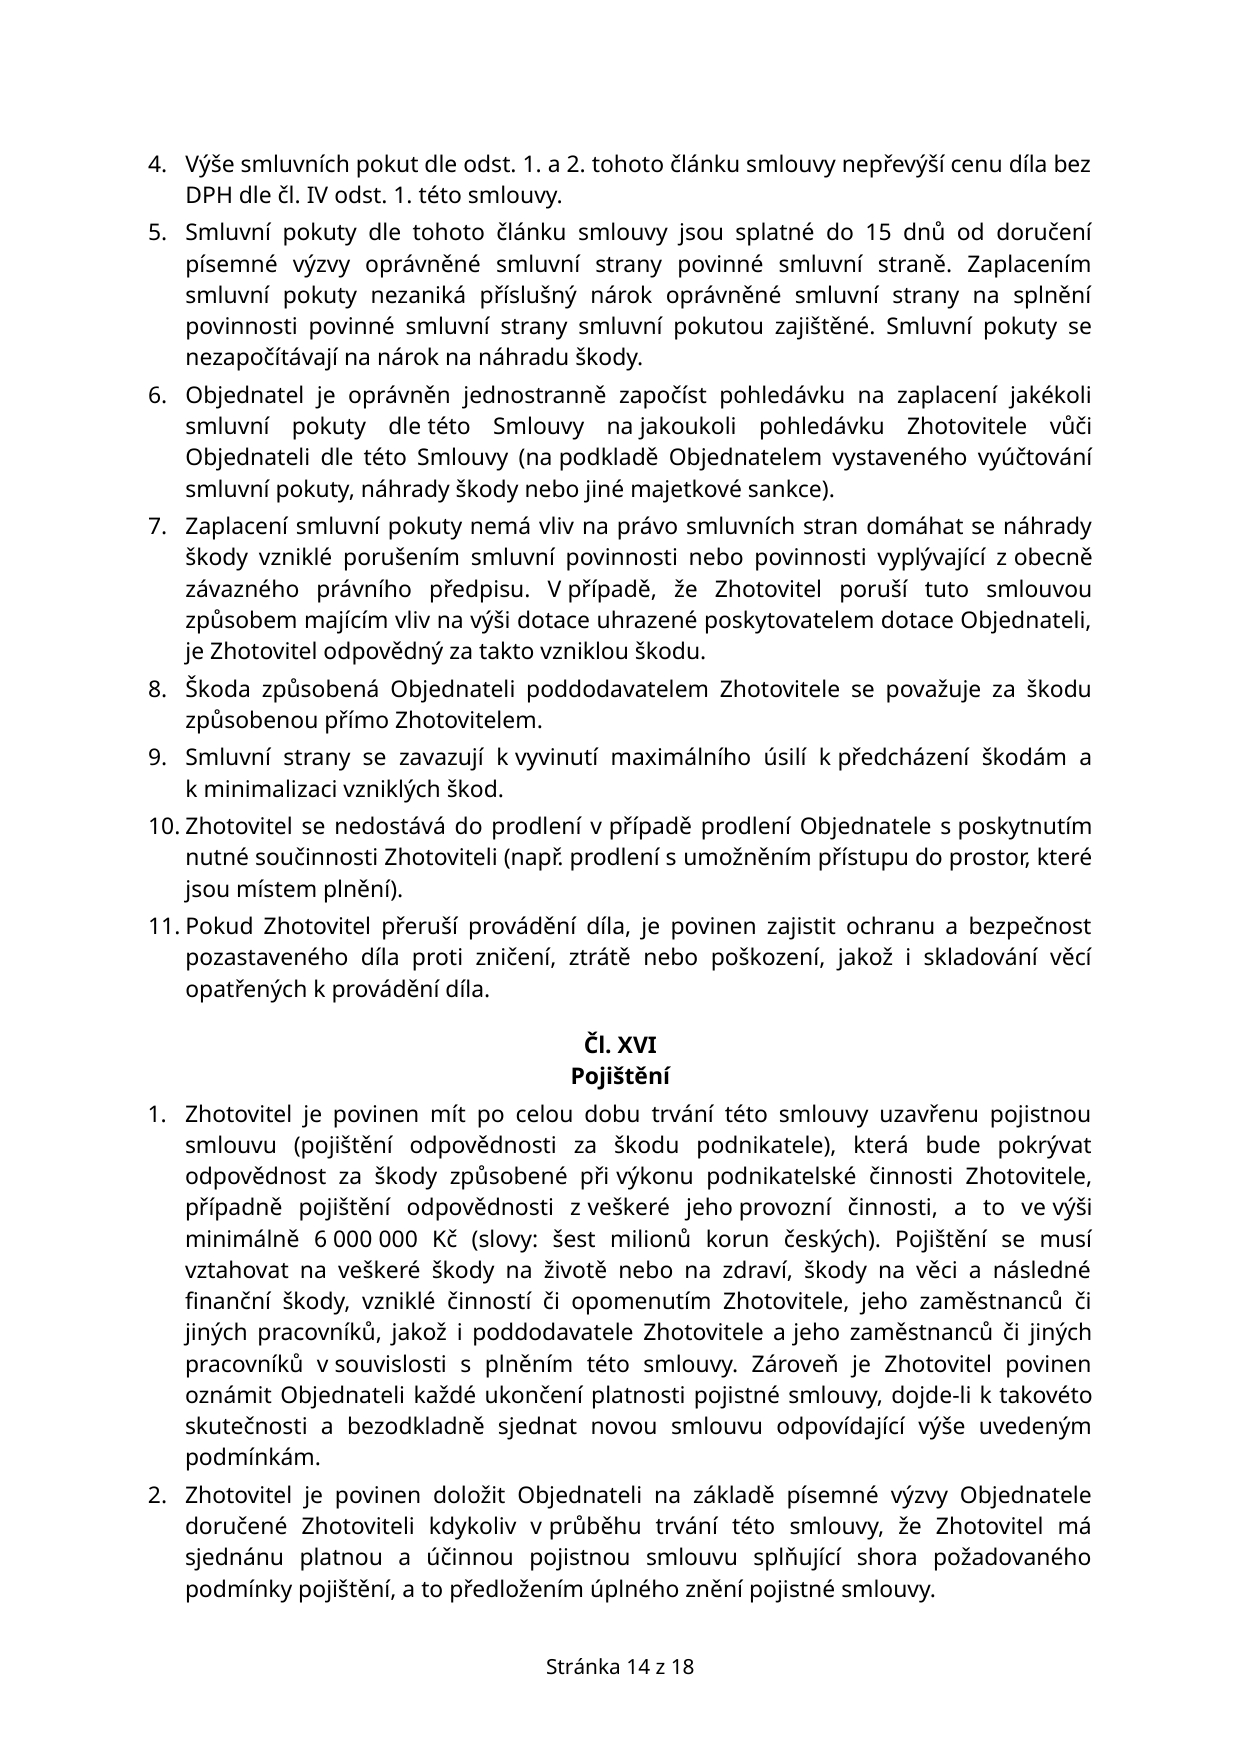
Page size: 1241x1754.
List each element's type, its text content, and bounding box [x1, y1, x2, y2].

subtitle Zhotovitel je povinen mít po celou dobu trvání této smlouvy uzavřenu pojistnou smlouvu (pojištění odpovědnosti za škodu podnikatele), která bude pokrývat odpovědnost za škody způsobené při výkonu podnikatelské činnosti Zhotovitele, případně pojištění odpovědnosti z veškeré jeho provozní činnosti, a to ve výši minimálně 6 000 000 Kč (slovy: šest milionů korun českých). Pojištění se musí vztahovat na veškeré škody na životě nebo na zdraví, škody na věci a následné finanční škody, vzniklé činností či opomenutím Zhotovitele, jeho zaměstnanců či jiných pracovníků, jakož i poddodavatele Zhotovitele a jeho zaměstnanců či jiných pracovníků v souvislosti s plněním této smlouvy. Zároveň je Zhotovitel povinen oznámit Objednateli každé ukončení platnosti pojistné smlouvy, dojde-li k takovéto skutečnosti a bezodkladně sjednat novou smlouvu odpovídající výše uvedeným podmínkám. [147, 1098, 1093, 1473]
subtitle Výše smluvních pokut dle odst. 1. a 2. tohoto článku smlouvy nepřevýší cenu díla bez DPH dle čl. IV odst. 1. této smlouvy. [148, 148, 1093, 210]
subtitle Pokud Zhotovitel přeruší provádění díla, je povinen zajistit ochranu a bezpečnost pozastaveného díla proti zničení, ztrátě nebo poškození, jakož i skladování věcí opatřených k provádění díla. [148, 910, 1093, 1004]
subtitle Objednatel je oprávněn jednostranně započíst pohledávku na zaplacení jakékoli smluvní pokuty dle této Smlouvy na jakoukoli pohledávku Zhotovitele vůči Objednateli dle této Smlouvy (na podkladě Objednatelem vystaveného vyúčtování smluvní pokuty, náhrady škody nebo jiné majetkové sankce). [148, 379, 1093, 504]
subtitle Škoda způsobená Objednateli poddodavatelem Zhotovitele se považuje za škodu způsobenou přímo Zhotovitelem. [148, 673, 1093, 735]
subtitle Smluvní strany se zavazují k vyvinutí maximálního úsilí k předcházení škodám a k minimalizaci vzniklých škod. [148, 741, 1093, 804]
subtitle Zhotovitel je povinen doložit Objednateli na základě písemné výzvy Objednatele doručené Zhotoviteli kdykoliv v průběhu trvání této smlouvy, že Zhotovitel má sjednánu platnou a účinnou pojistnou smlouvu splňující shora požadovaného podmínky pojištění, a to předložením úplného znění pojistné smlouvy. [148, 1479, 1093, 1604]
subtitle Smluvní pokuty dle tohoto článku smlouvy jsou splatné do 15 dnů od doručení písemné výzvy oprávněné smluvní strany povinné smluvní straně. Zaplacením smluvní pokuty nezaniká příslušný nárok oprávněné smluvní strany na splnění povinnosti povinné smluvní strany smluvní pokutou zajištěné. Smluvní pokuty se nezapočítávají na nárok na náhradu škody. [148, 216, 1093, 373]
subtitle Čl. XVI [148, 1029, 1093, 1060]
subtitle Zaplacení smluvní pokuty nemá vliv na právo smluvních stran domáhat se náhrady škody vzniklé porušením smluvní povinnosti nebo povinnosti vyplývající z obecně závazného právního předpisu. V případě, že Zhotovitel poruší tuto smlouvou způsobem majícím vliv na výši dotace uhrazené poskytovatelem dotace Objednateli, je Zhotovitel odpovědný za takto vzniklou škodu. [148, 510, 1093, 666]
subtitle Pojištění [148, 1060, 1093, 1091]
subtitle Zhotovitel se nedostává do prodlení v případě prodlení Objednatele s poskytnutím nutné součinnosti Zhotoviteli (např. prodlení s umožněním přístupu do prostor, které jsou místem plnění). [148, 810, 1093, 904]
